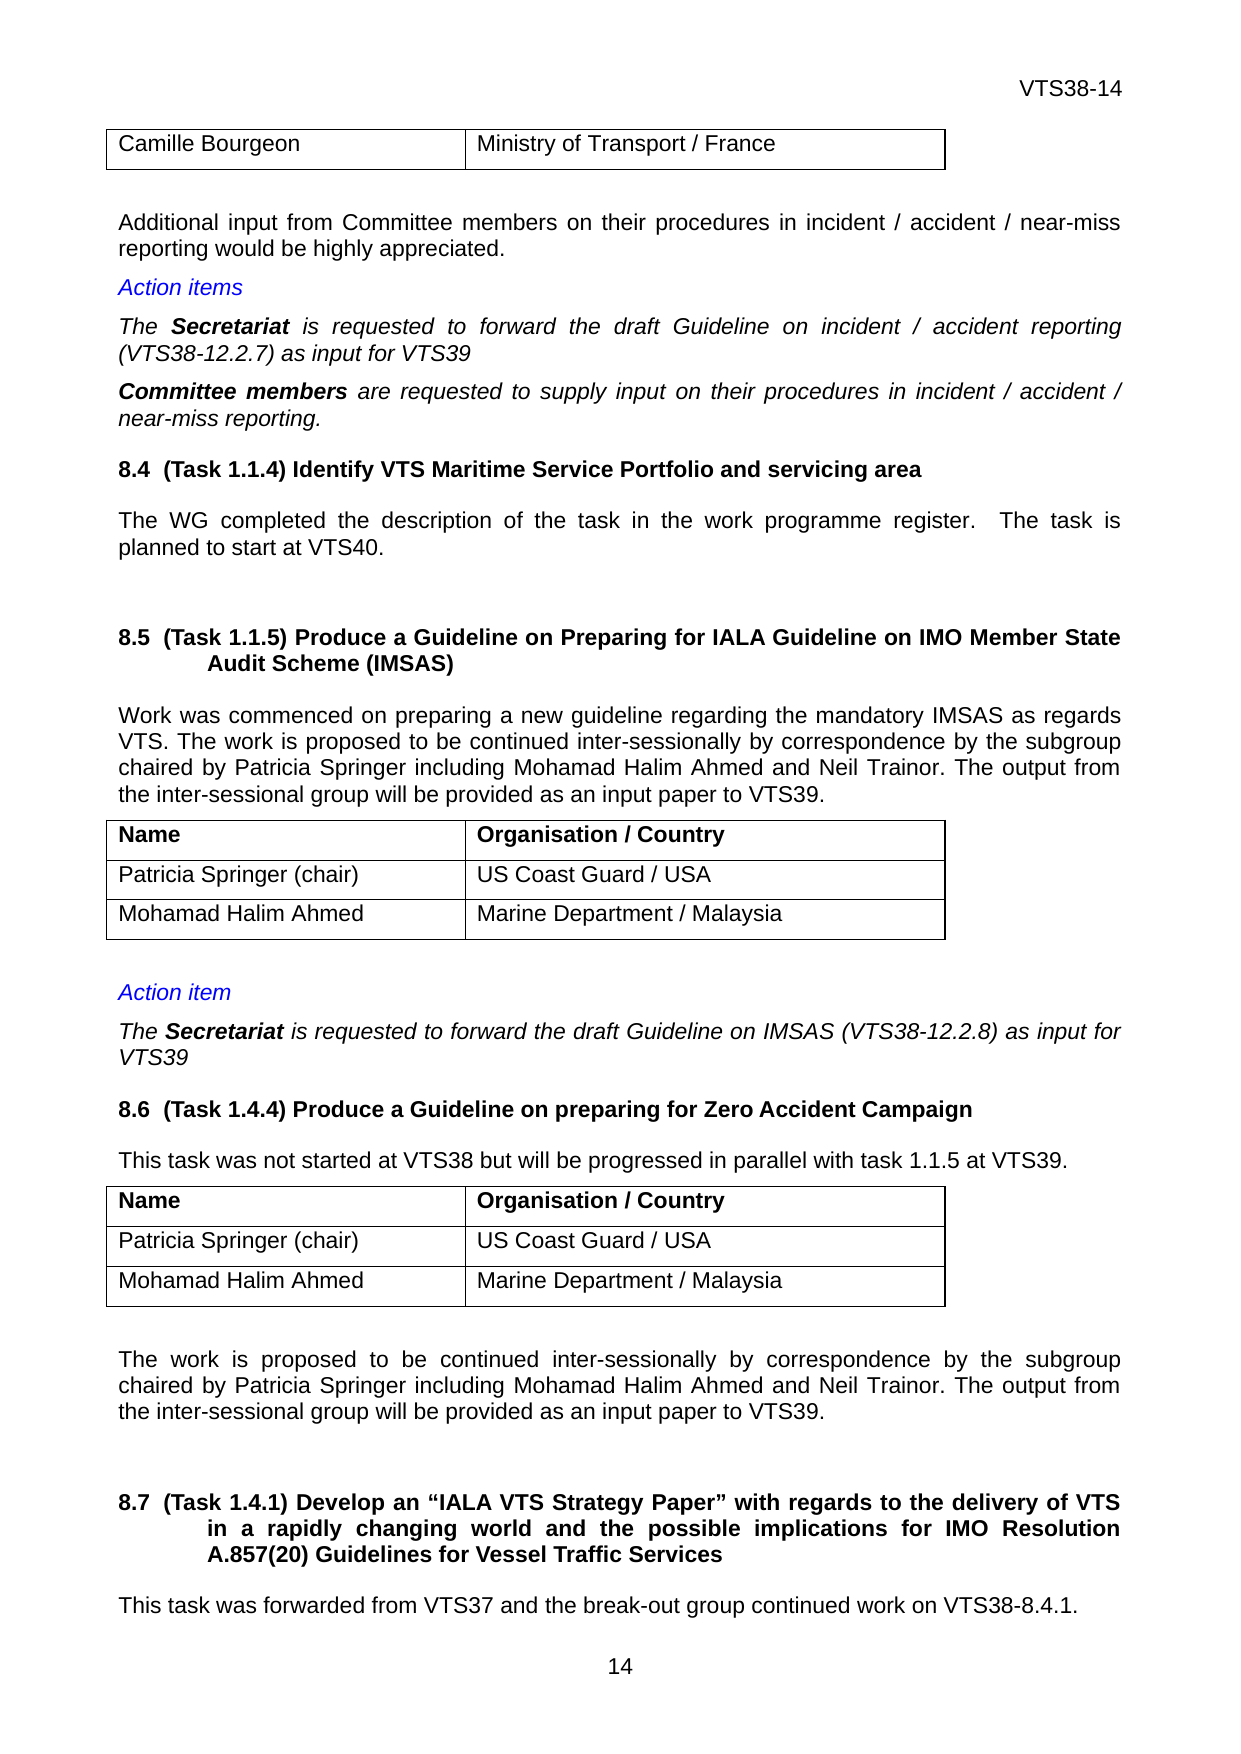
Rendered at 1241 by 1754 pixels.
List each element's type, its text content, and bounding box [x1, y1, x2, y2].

text Additional input from Committee members on their procedures in incident / accident / near-miss reporting would be highly appreciated. [118, 209, 1122, 262]
text Action item [118, 979, 1122, 1006]
table_cell Marine Department / Malaysia [466, 1267, 944, 1306]
text Committee members are requested to supply input on their procedures in incident / accident / near-miss reporting. [118, 378, 1122, 431]
text Action items [118, 274, 1122, 301]
text Work was commenced on preparing a new guideline regarding the mandatory IMSAS as regards VTS. The work is proposed to be continued inter-sessionally by correspondence by the subgroup chaired by Patricia Springer including Mohamad Halim Ahmed and Neil Trainor. The output from the inter-sessional group will be provided as an input paper to VTS39. [118, 702, 1122, 807]
table_cell Patricia Springer (chair) [107, 1227, 465, 1266]
table_header Organisation / Country [466, 1187, 944, 1226]
table_cell Mohamad Halim Ahmed [107, 900, 465, 939]
text The work is proposed to be continued inter-sessionally by correspondence by the subgroup chaired by Patricia Springer including Mohamad Halim Ahmed and Neil Trainor. The output from the inter-sessional group will be provided as an input paper to VTS39. [118, 1346, 1122, 1424]
table_header Organisation / Country [466, 821, 944, 859]
subtitle (Task 1.1.5) Produce a Guideline on Preparing for IALA Guideline on IMO Member State Audit Scheme (IMSAS) [118, 624, 1122, 677]
text This task was not started at VTS38 but will be progressed in parallel with task 1.1.5 at VTS39. [118, 1147, 1122, 1173]
text The Secretariat is requested to forward the draft Guideline on IMSAS (VTS38-12.2.8) as input for VTS39 [118, 1018, 1122, 1071]
table_cell Camille Bourgeon [107, 130, 465, 169]
text The Secretariat is requested to forward the draft Guideline on incident / accident reporting (VTS38-12.2.7) as input for VTS39 [118, 313, 1122, 366]
table_cell Patricia Springer (chair) [107, 861, 465, 899]
table_header Name [107, 821, 465, 859]
table_cell US Coast Guard / USA [466, 861, 944, 899]
table_cell US Coast Guard / USA [466, 1227, 944, 1266]
table_cell Marine Department / Malaysia [466, 900, 944, 939]
subtitle (Task 1.4.4) Produce a Guideline on preparing for Zero Accident Campaign [118, 1096, 1122, 1122]
table_cell Ministry of Transport / France [466, 130, 944, 169]
subtitle (Task 1.4.1) Develop an “IALA VTS Strategy Paper” with regards to the delivery of VTS in a rapidly changing world and the possible implications for IMO Resolution A.857(20) Guidelines for Vessel Traffic Services [118, 1488, 1122, 1567]
table_header Name [107, 1187, 465, 1226]
subtitle (Task 1.1.4) Identify VTS Maritime Service Portfolio and servicing area [118, 456, 1122, 482]
text This task was forwarded from VTS37 and the break-out group continued work on VTS38-8.4.1. [118, 1592, 1122, 1619]
text The WG completed the description of the task in the work programme register. The task is planned to start at VTS40. [118, 507, 1122, 560]
table_cell Mohamad Halim Ahmed [107, 1267, 465, 1306]
